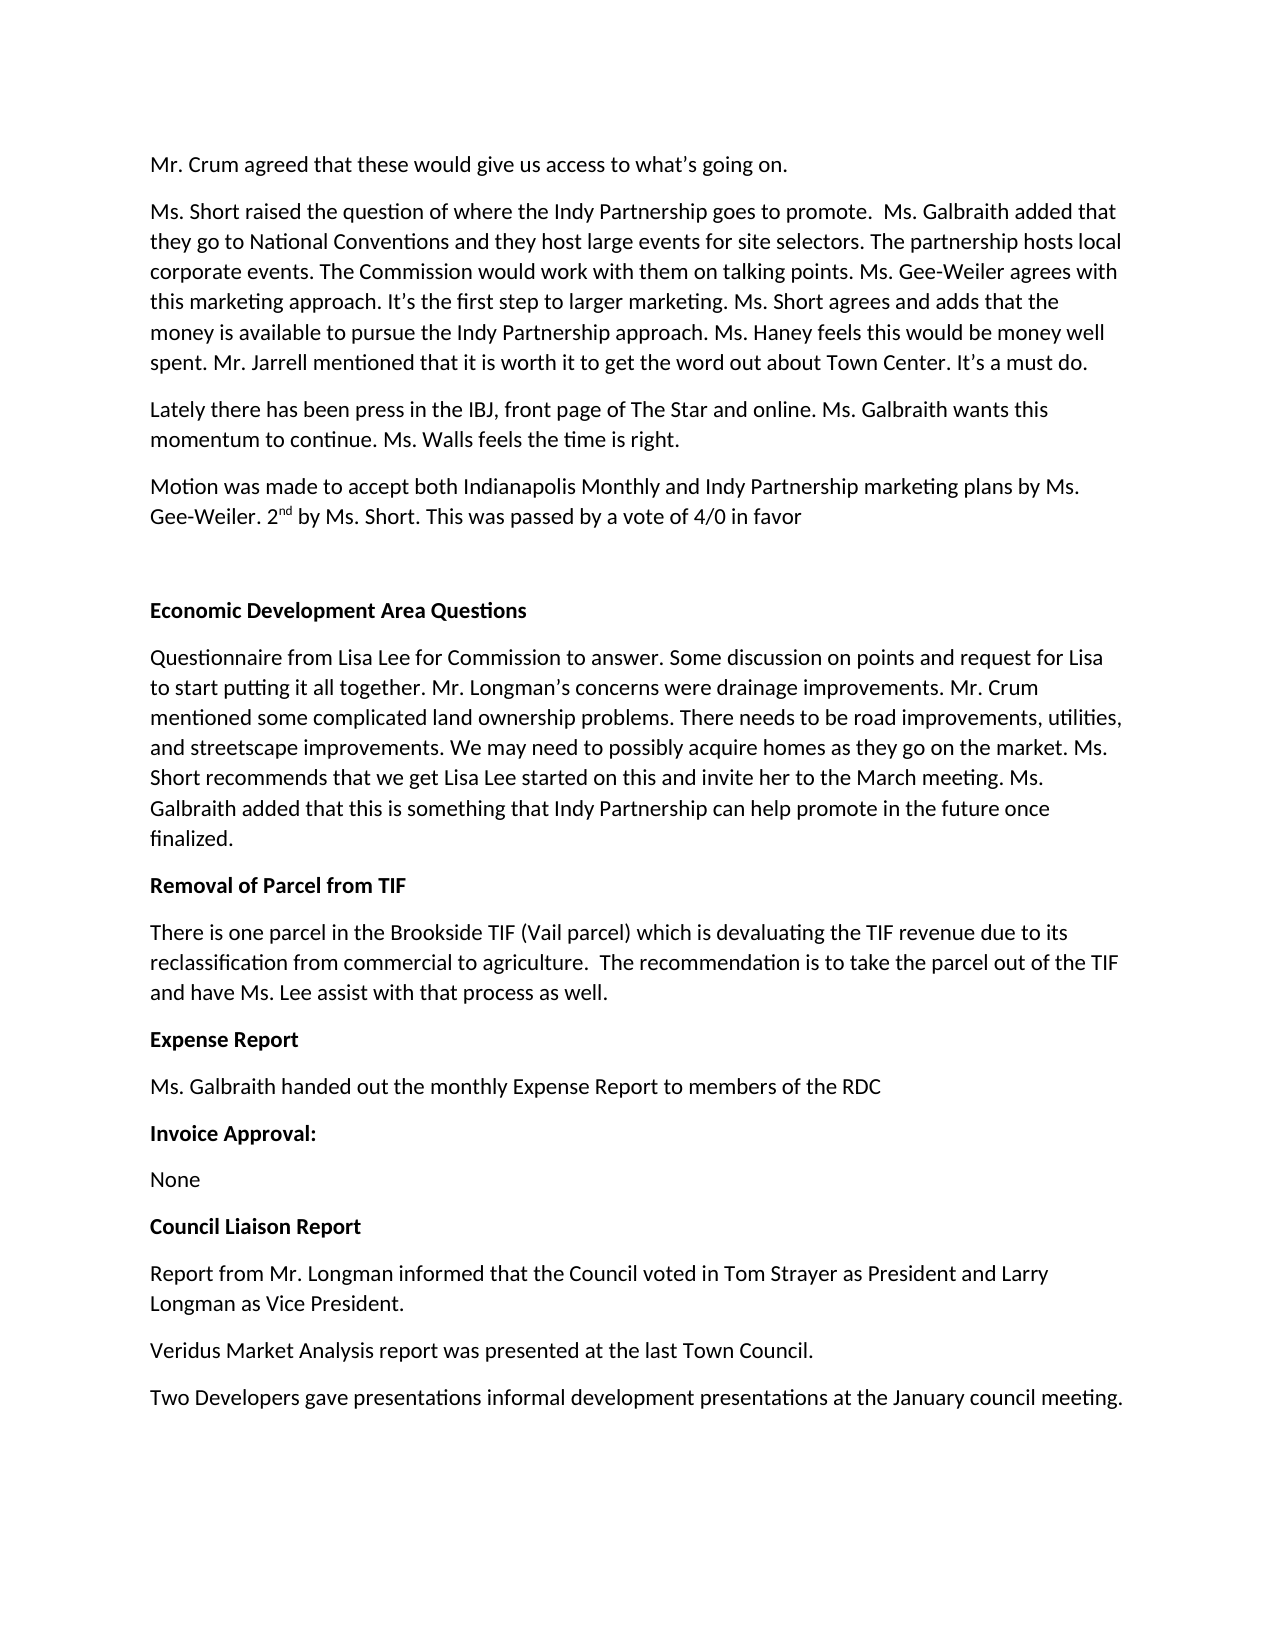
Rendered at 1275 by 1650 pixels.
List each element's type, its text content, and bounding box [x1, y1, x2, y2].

text Questionnaire from Lisa Lee for Commission to answer. Some discussion on points and request for Lisa to start putting it all together. Mr. Longman’s concerns were drainage improvements. Mr. Crum mentioned some complicated land ownership problems. There needs to be road improvements, utilities, and streetscape improvements. We may need to possibly acquire homes as they go on the market. Ms. Short recommends that we get Lisa Lee started on this and invite her to the March meeting. Ms. Galbraith added that this is something that Indy Partnership can help promote in the future once finalized. [150, 643, 1125, 852]
text Report from Mr. Longman informed that the Council voted in Tom Strayer as President and Larry Longman as Vice President. [150, 1259, 1125, 1318]
text None [150, 1166, 1125, 1194]
text Expense Report [150, 1025, 1125, 1053]
text Veridus Market Analysis report was presented at the last Town Council. [150, 1336, 1125, 1364]
text Motion was made to accept both Indianapolis Monthly and Indy Partnership marketing plans by Ms. Gee-Weiler. 2nd by Ms. Short. This was passed by a vote of 4/0 in favor [150, 472, 1125, 530]
text Council Liaison Report [150, 1212, 1125, 1241]
text Ms. Galbraith handed out the monthly Expense Report to members of the RDC [150, 1072, 1125, 1100]
text Two Developers gave presentations informal development presentations at the January council meeting. [150, 1383, 1125, 1411]
text Economic Development Area Questions [150, 596, 1125, 624]
text Ms. Short raised the question of where the Indy Partnership goes to promote. Ms. Galbraith added that they go to National Conventions and they host large events for site selectors. The partnership hosts local corporate events. The Commission would work with them on talking points. Ms. Gee-Weiler agrees with this marketing approach. It’s the first step to larger marketing. Ms. Short agrees and adds that the money is available to pursue the Indy Partnership approach. Ms. Haney feels this would be money well spent. Mr. Jarrell mentioned that it is worth it to get the word out about Town Center. It’s a must do. [150, 197, 1125, 376]
text There is one parcel in the Brookside TIF (Vail parcel) which is devaluating the TIF revenue due to its reclassification from commercial to agriculture. The recommendation is to take the parcel out of the TIF and have Ms. Lee assist with that process as well. [150, 918, 1125, 1006]
text Removal of Parcel from TIF [150, 871, 1125, 899]
text Invoice Approval: [150, 1119, 1125, 1147]
text Lately there has been press in the IBJ, front page of The Star and online. Ms. Galbraith wants this momentum to continue. Ms. Walls feels the time is right. [150, 395, 1125, 453]
text Mr. Crum agreed that these would give us access to what’s going on. [150, 150, 1125, 178]
